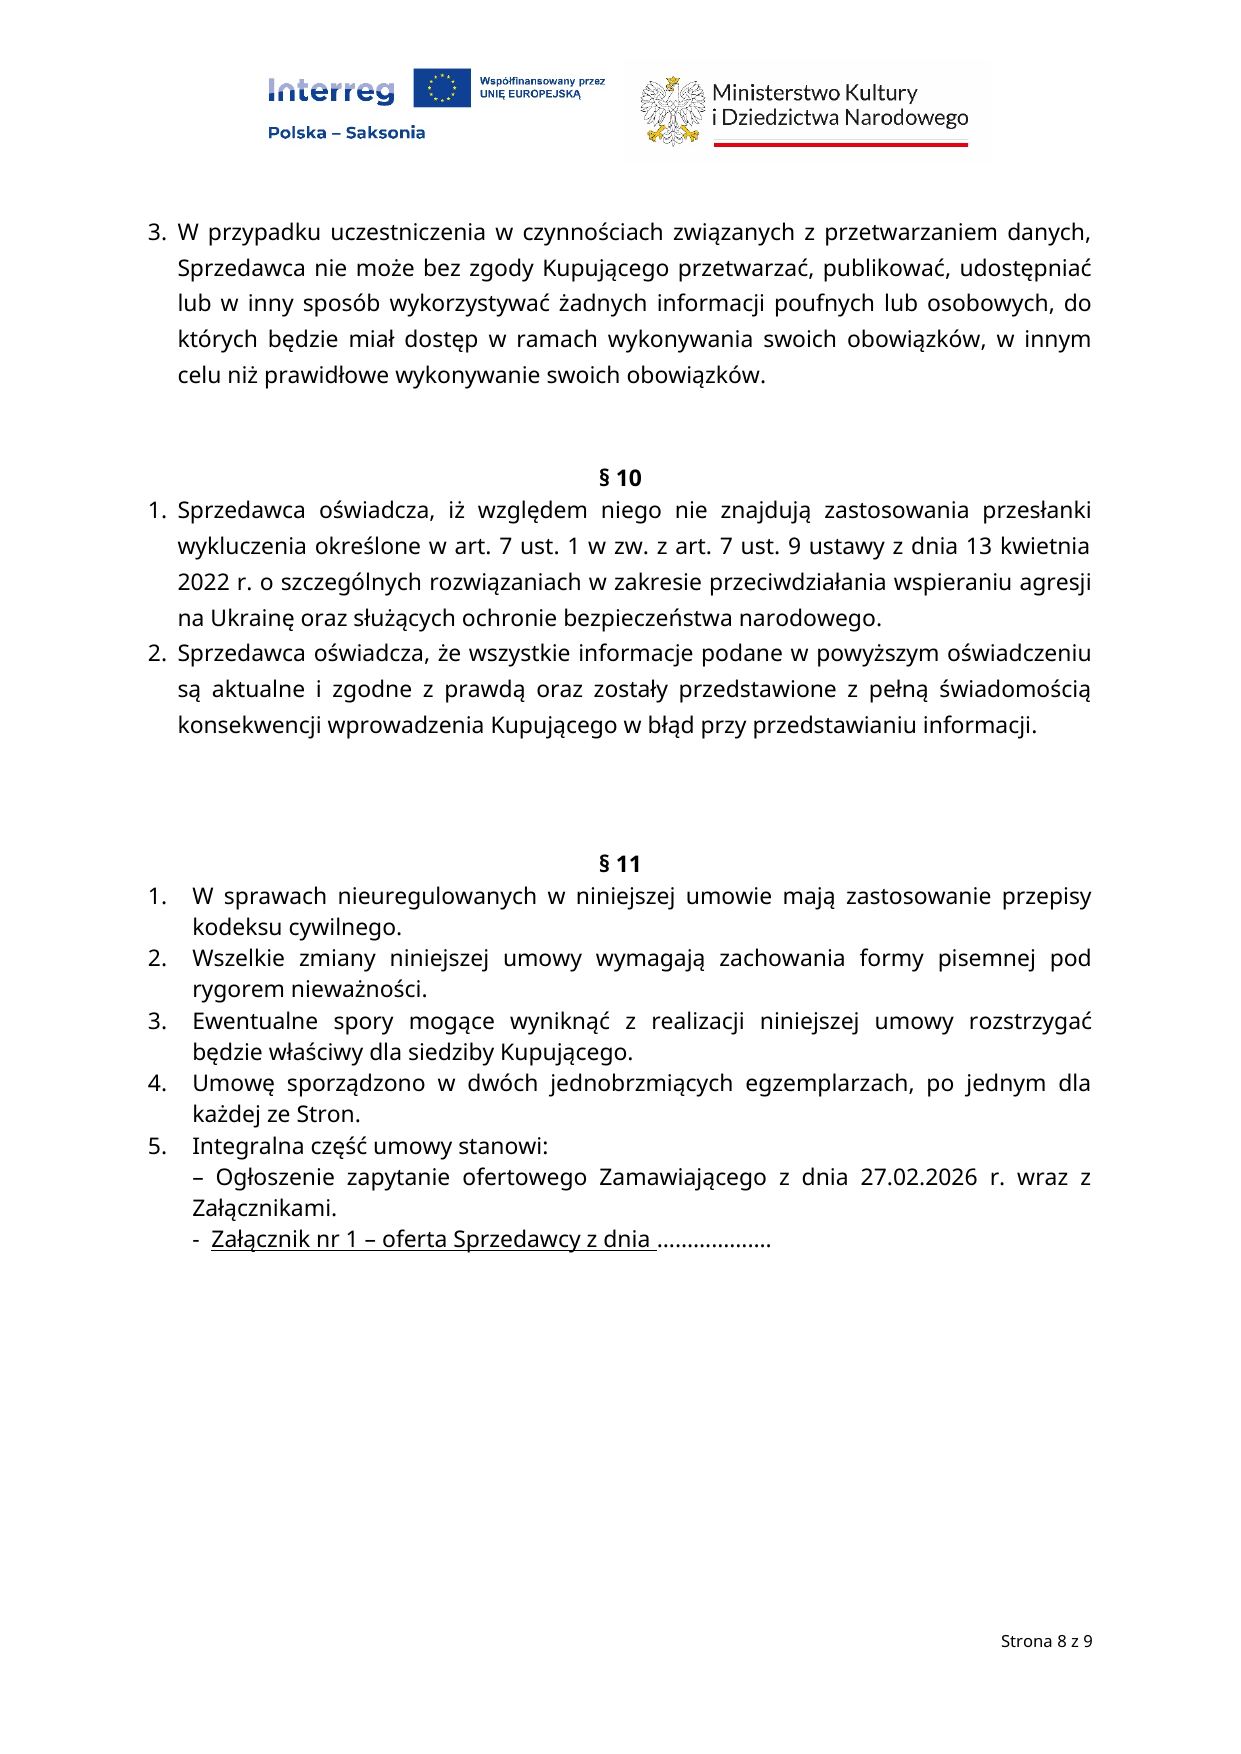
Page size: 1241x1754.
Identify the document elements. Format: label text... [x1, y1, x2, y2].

list W sprawach nieuregulowanych w niniejszej umowie mają zastosowanie przepisy kodeksu cywilnego. [148, 879, 1093, 942]
text – Ogłoszenie zapytanie ofertowego Zamawiającego z dnia 27.02.2026 r. wraz z Załącznikami. [192, 1161, 1093, 1223]
list Umowę sporządzono w dwóch jednobrzmiących egzemplarzach, po jednym dla każdej ze Stron. [148, 1067, 1093, 1129]
picture [249, 49, 991, 163]
text § 10 [148, 462, 1093, 494]
list Ewentualne spory mogące wyniknąć z realizacji niniejszej umowy rozstrzygać będzie właściwy dla siedziby Kupującego. [148, 1004, 1093, 1067]
list Sprzedawca oświadcza, iż względem niego nie znajdują zastosowania przesłanki wykluczenia określone w art. 7 ust. 1 w zw. z art. 7 ust. 9 ustawy z dnia 13 kwietnia 2022 r. o szczególnych rozwiązaniach w zakresie przeciwdziałania wspieraniu agresji na Ukrainę oraz służących ochronie bezpieczeństwa narodowego. [148, 494, 1093, 633]
text § 11 [148, 848, 1093, 879]
list Sprzedawca oświadcza, że wszystkie informacje podane w powyższym oświadczeniu są aktualne i zgodne z prawdą oraz zostały przedstawione z pełną świadomością konsekwencji wprowadzenia Kupującego w błąd przy przedstawianiu informacji. [148, 637, 1093, 741]
text - Załącznik nr 1 – oferta Sprzedawcy z dnia ………………. [192, 1223, 1093, 1254]
list Wszelkie zmiany niniejszej umowy wymagają zachowania formy pisemnej pod rygorem nieważności. [148, 942, 1093, 1004]
list Integralna część umowy stanowi: [148, 1129, 1093, 1161]
list W przypadku uczestniczenia w czynnościach związanych z przetwarzaniem danych, Sprzedawca nie może bez zgody Kupującego przetwarzać, publikować, udostępniać lub w inny sposób wykorzystywać żadnych informacji poufnych lub osobowych, do których będzie miał dostęp w ramach wykonywania swoich obowiązków, w innym celu niż prawidłowe wykonywanie swoich obowiązków. [148, 216, 1093, 391]
